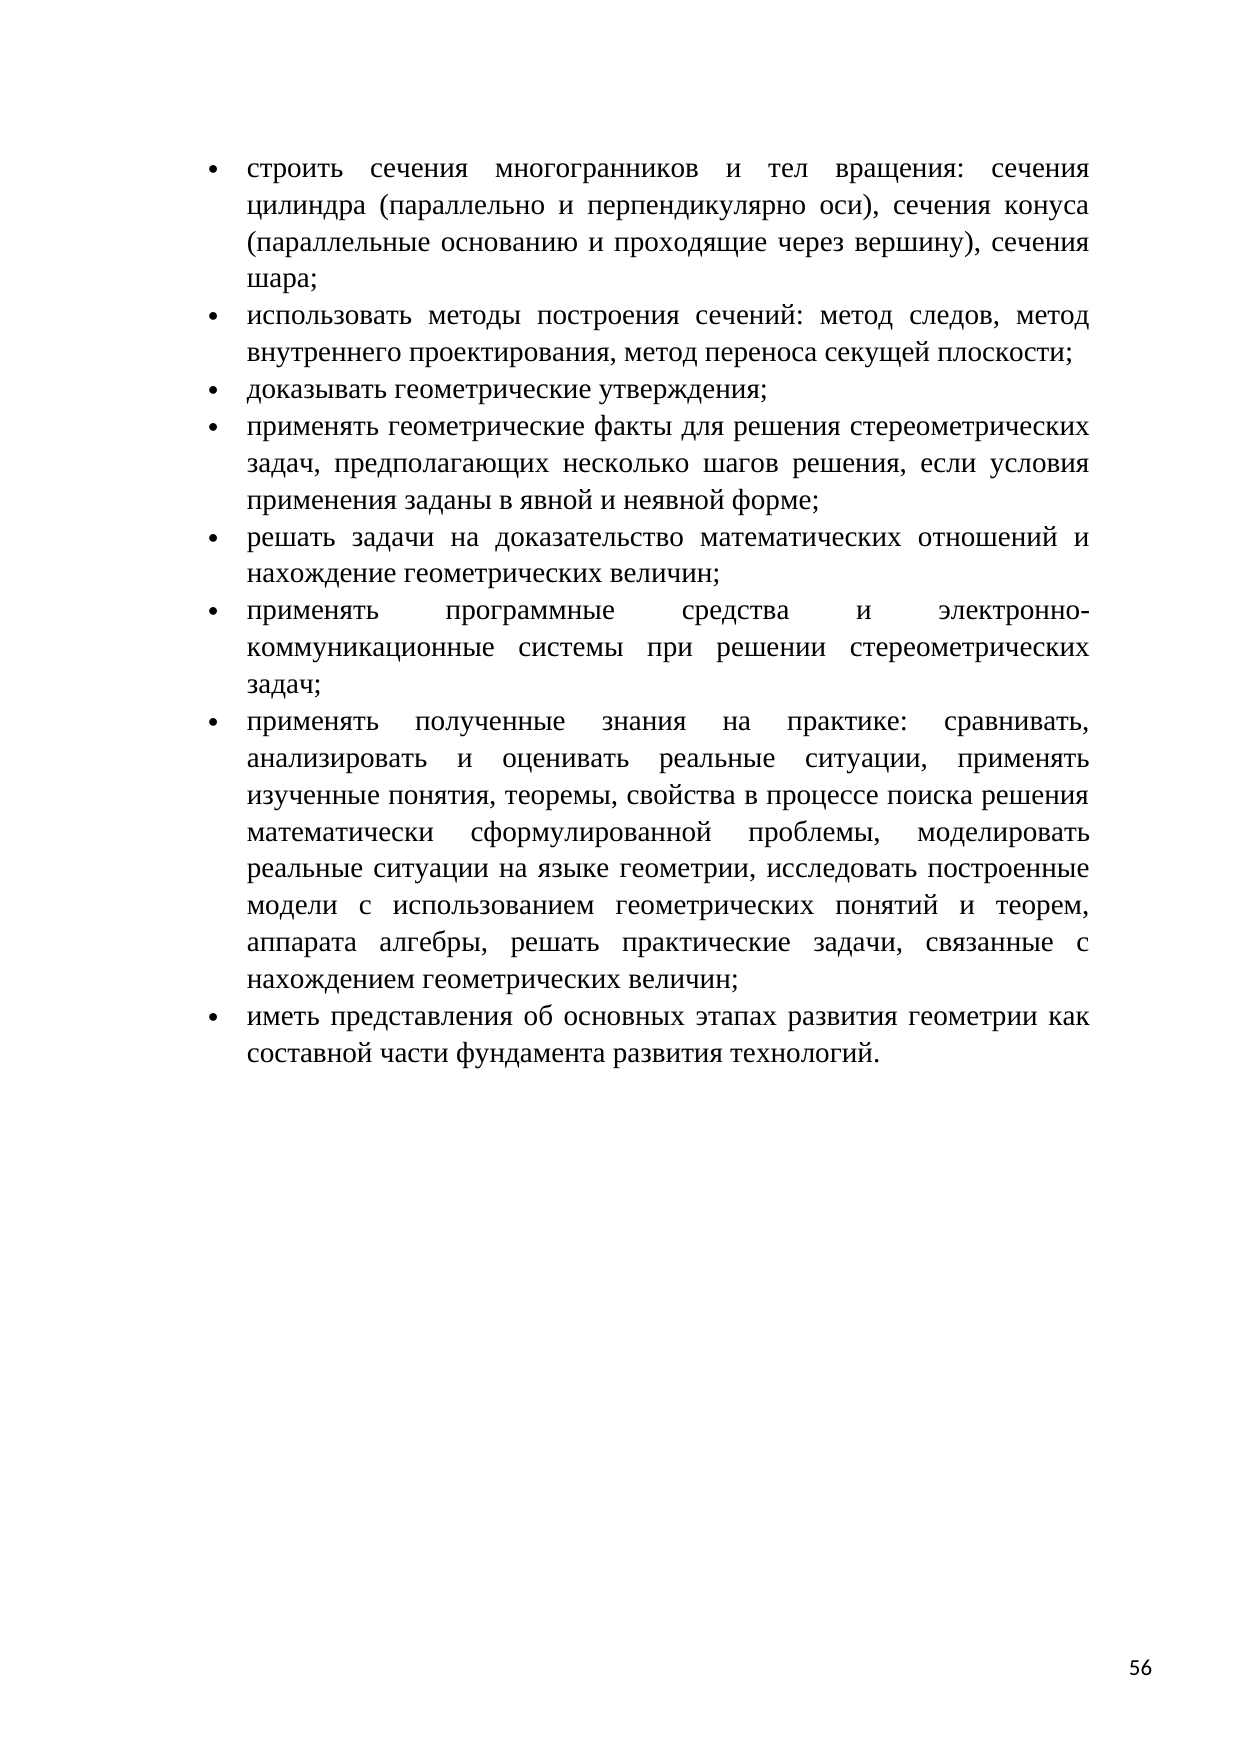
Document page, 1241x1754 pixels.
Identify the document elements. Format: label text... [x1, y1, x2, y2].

list доказывать геометрические утверждения; [209, 371, 1090, 405]
list применять геометрические факты для решения стереометрических задач, предполагающих несколько шагов решения, если условия применения заданы в явной и неявной форме; [209, 408, 1090, 515]
list применять программные средства и электронно-коммуникационные системы при решении стереометрических задач; [209, 592, 1090, 700]
list решать задачи на доказательство математических отношений и нахождение геометрических величин; [209, 519, 1090, 589]
list иметь представления об основных этапах развития геометрии как составной части фундамента развития технологий. [209, 998, 1090, 1068]
list применять полученные знания на практике: сравнивать, анализировать и оценивать реальные ситуации, применять изученные понятия, теоремы, свойства в процессе поиска решения математически сформулированной проблемы, моделировать реальные ситуации на языке геометрии, исследовать построенные модели с использованием геометрических понятий и теорем, аппарата алгебры, решать практические задачи, связанные с нахождением геометрических величин; [209, 703, 1090, 995]
list строить сечения многогранников и тел вращения: сечения цилиндра (параллельно и перпендикулярно оси), сечения конуса (параллельные основанию и проходящие через вершину), сечения шара; [209, 150, 1090, 294]
list использовать методы построения сечений: метод следов, метод внутреннего проектирования, метод переноса секущей плоскости; [209, 297, 1090, 368]
